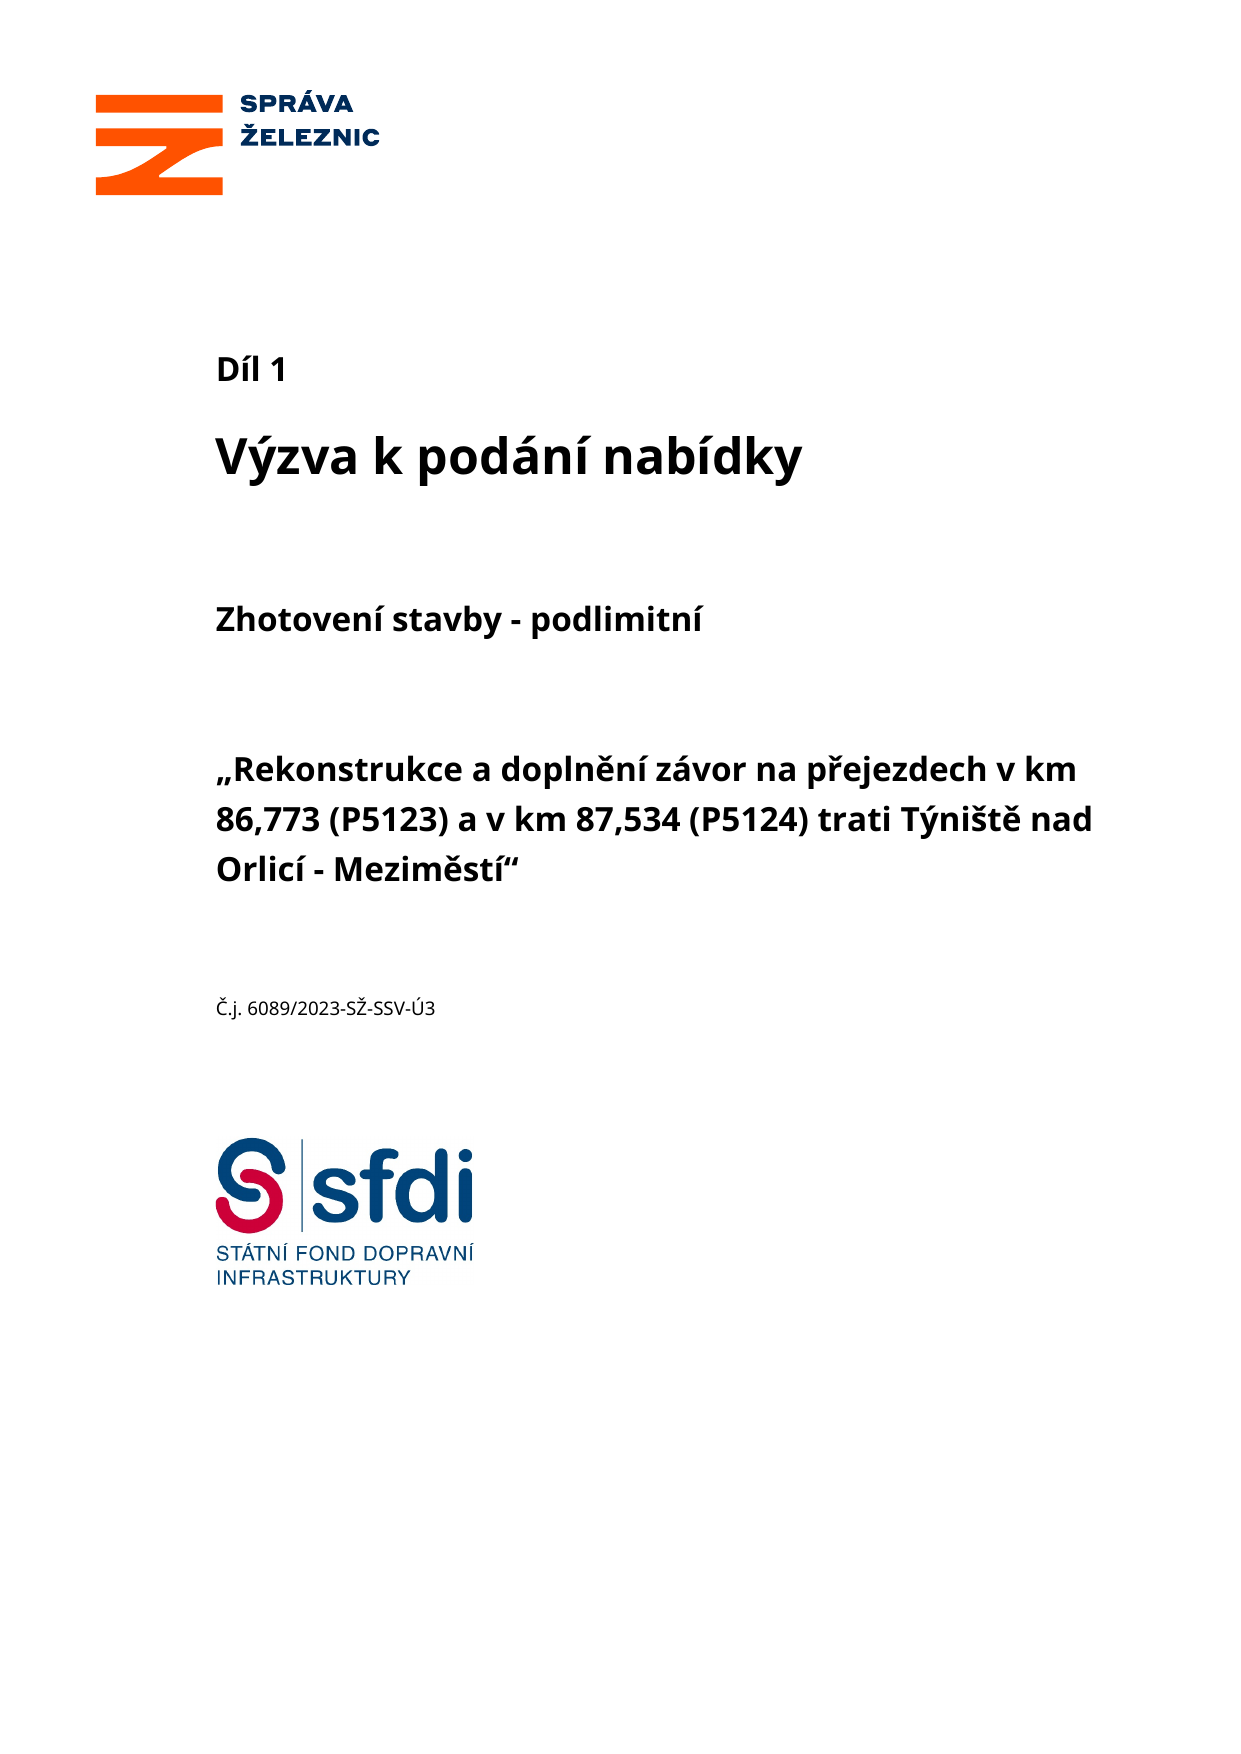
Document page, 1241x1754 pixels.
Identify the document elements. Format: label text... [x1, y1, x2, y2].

picture [215, 1136, 474, 1285]
text Díl 1 [216, 346, 1122, 391]
text „Rekonstrukce a doplnění závor na přejezdech v km 86,773 (P5123) a v km 87,534 (P5124) trati Týniště nad Orlicí - Meziměstí“ [216, 746, 1122, 891]
list Č.j. 6089/2023-SŽ-SSV-Ú3 [216, 995, 1122, 1021]
text Výzva k podání nabídky [216, 421, 1122, 489]
text Zhotovení stavby - podlimitní [216, 596, 1122, 641]
